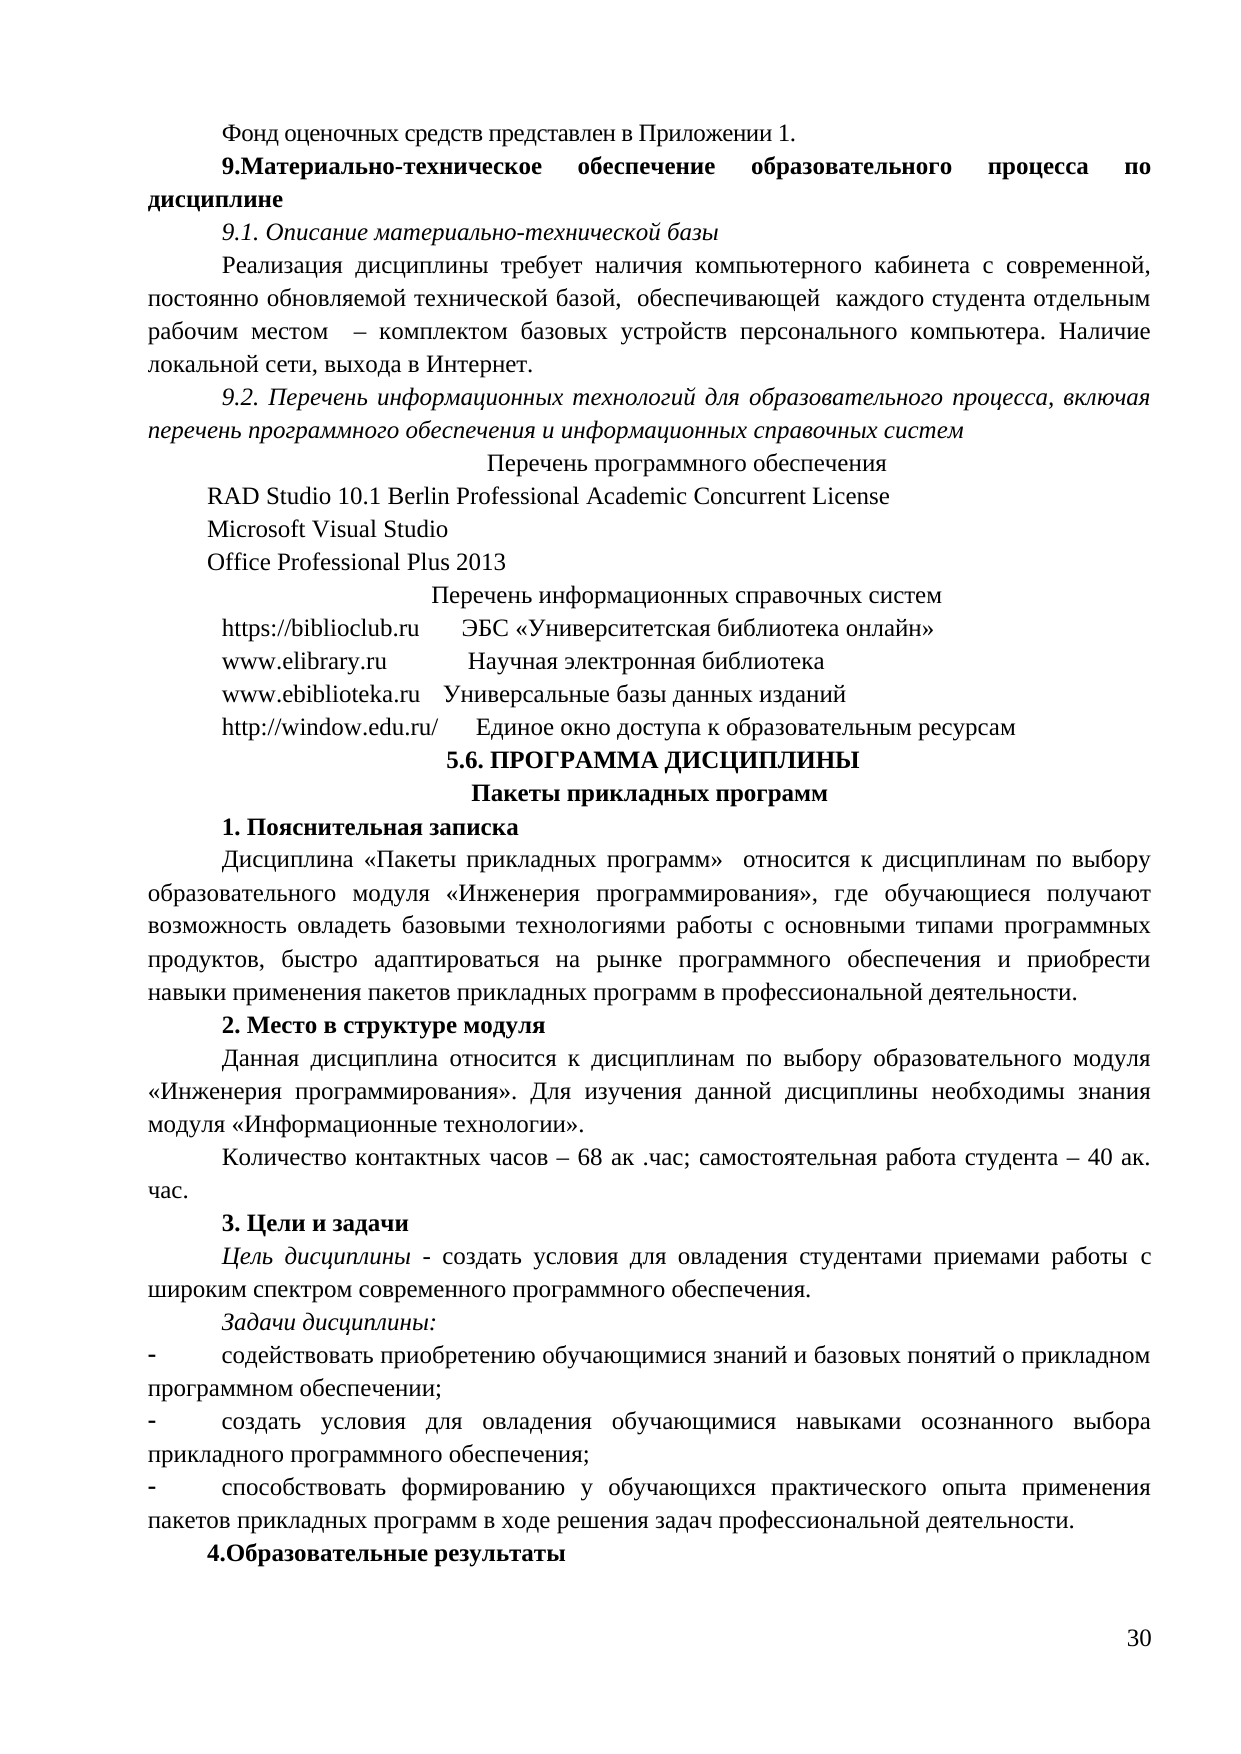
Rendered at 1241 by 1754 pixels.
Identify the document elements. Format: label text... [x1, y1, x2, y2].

text Дисциплина «Пакеты прикладных программ» относится к дисциплинам по выбору образовательного модуля «Инженерия программирования», где обучающиеся получают возможность овладеть базовыми технологиями работы с основными типами программных продуктов, быстро адаптироваться на рынке программного обеспечения и приобрести навыки применения пакетов прикладных программ в профессиональной деятельности. [148, 844, 1152, 1005]
text Цель дисциплины - создать условия для овладения студентами приемами работы с широким спектром современного программного обеспечения. [148, 1241, 1152, 1303]
text Microsoft Visual Studio [207, 514, 1152, 543]
text 2. Место в структуре модуля [148, 1010, 1152, 1038]
text Перечень информационных справочных систем [148, 580, 1152, 609]
text www.ebiblioteka.ru Универсальные базы данных изданий [148, 679, 1152, 708]
text 9.1. Описание материально-технической базы [148, 217, 1152, 246]
text www.elibrary.ru Научная электронная библиотека [148, 646, 1152, 675]
text Количество контактных часов – 68 ак .час; самостоятельная работа студента – 40 ак. час. [148, 1142, 1152, 1203]
text Данная дисциплина относится к дисциплинам по выбору образовательного модуля «Инженерия программирования». Для изучения данной дисциплины необходимы знания модуля «Информационные технологии». [148, 1043, 1152, 1137]
text 3. Цели и задачи [148, 1208, 1152, 1237]
text 9.2. Перечень информационных технологий для образовательного процесса, включая перечень программного обеспечения и информационных справочных систем [148, 382, 1152, 444]
text 9.Материально-техническое обеспечение образовательного процесса по дисциплине [148, 151, 1152, 213]
text Фонд оценочных средств представлен в Приложении 1. [148, 118, 1152, 147]
text RAD Studio 10.1 Berlin Professional Academic Concurrent License [207, 481, 1152, 510]
text Реализация дисциплины требует наличия компьютерного кабинета с современной, постоянно обновляемой технической базой, обеспечивающей каждого студента отдельным рабочим местом – комплектом базовых устройств персонального компьютера. Наличие локальной сети, выхода в Интернет. [148, 250, 1152, 378]
text Office Professional Plus 2013 [207, 547, 1152, 576]
text 4.Образовательные результаты [148, 1538, 1152, 1567]
text 5.6. ПРОГРАММА ДИСЦИПЛИНЫ [148, 746, 1152, 774]
text 1. Пояснительная записка [148, 812, 1152, 840]
text Пакеты прикладных программ [148, 778, 1152, 807]
text Задачи дисциплины: [148, 1307, 1152, 1336]
text http://window.edu.ru/ Единое окно доступа к образовательным ресурсам [148, 712, 1152, 741]
text https://biblioclub.ru ЭБС «Университетская библиотека онлайн» [148, 613, 1152, 642]
list содействовать приобретению обучающимися знаний и базовых понятий о прикладном программном обеспечении; [148, 1340, 1152, 1402]
list создать условия для овладения обучающимися навыками осознанного выбора прикладного программного обеспечения; [148, 1406, 1152, 1468]
text Перечень программного обеспечения [148, 448, 1152, 477]
list способствовать формированию у обучающихся практического опыта применения пакетов прикладных программ в ходе решения задач профессиональной деятельности. [148, 1472, 1152, 1534]
